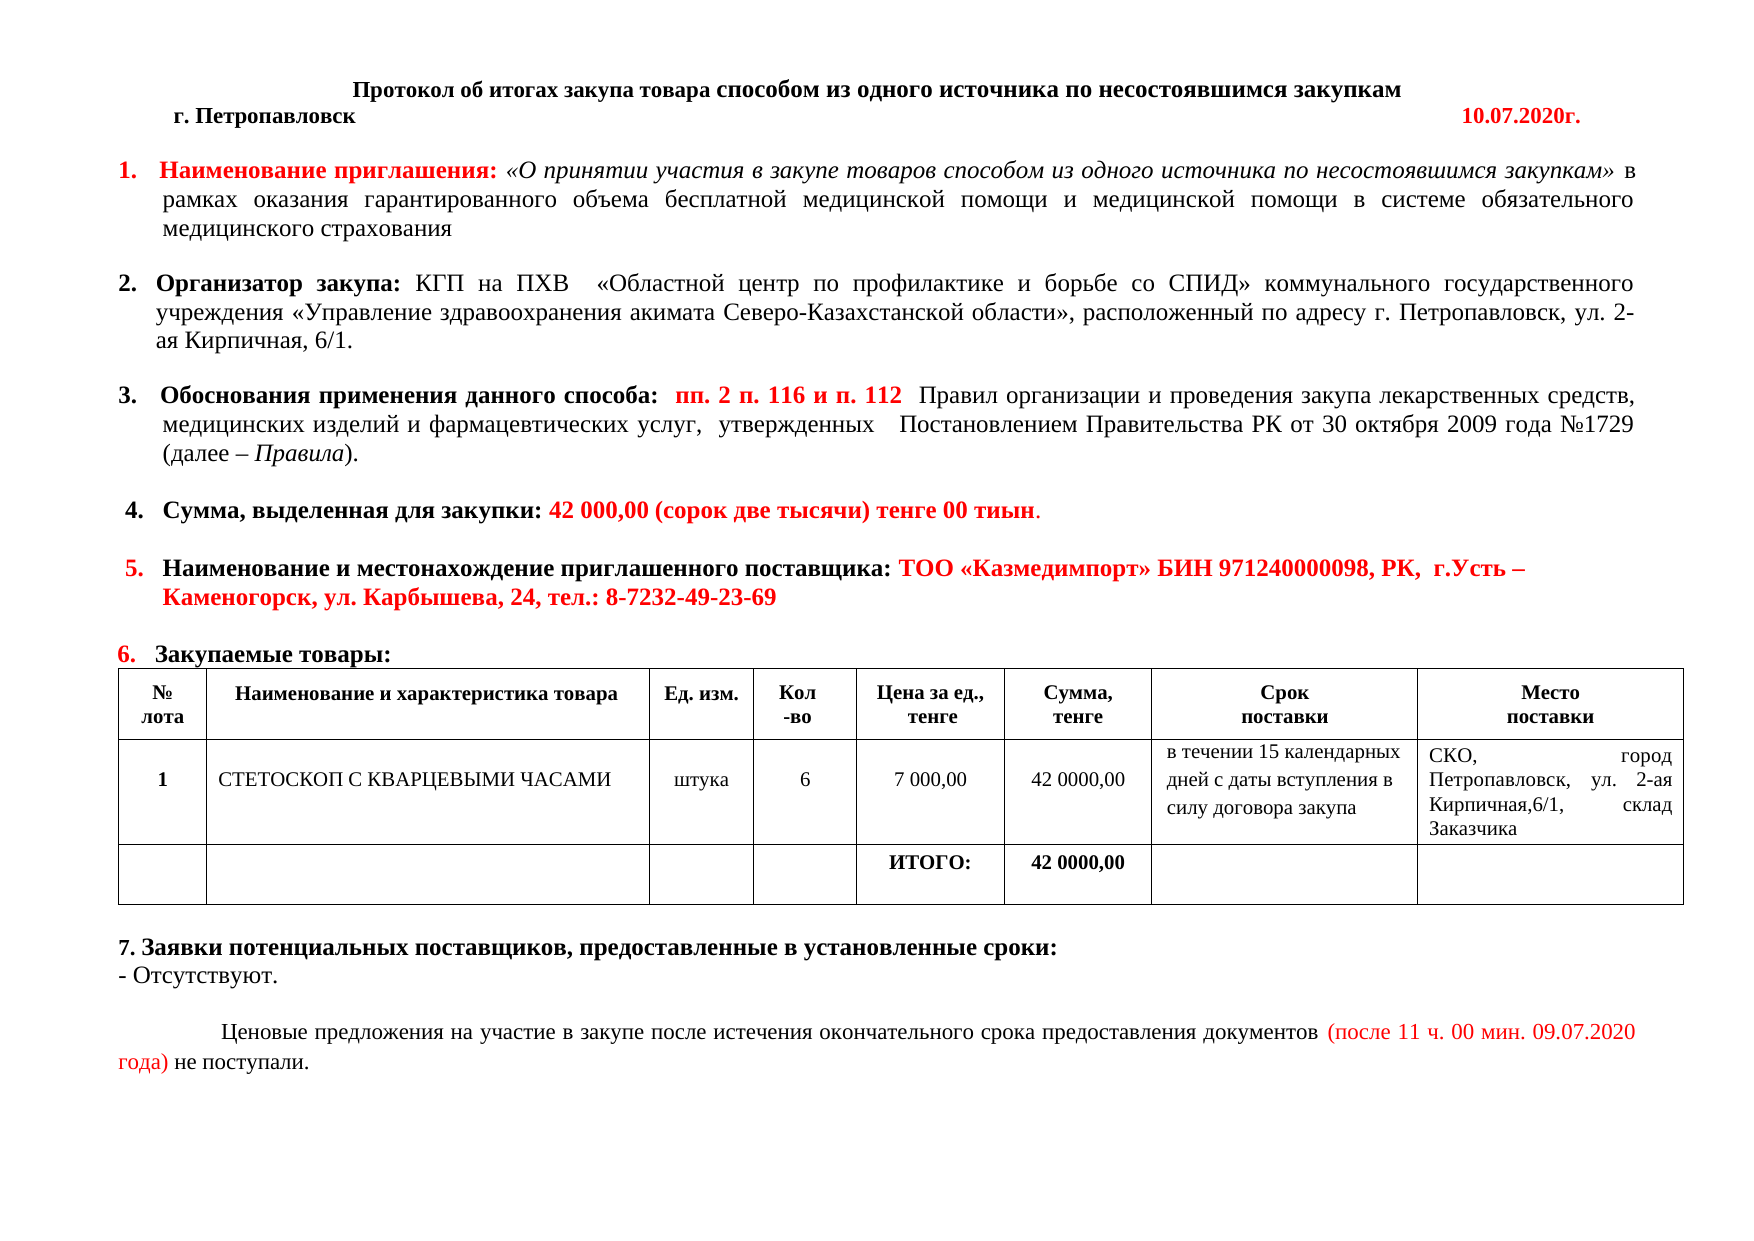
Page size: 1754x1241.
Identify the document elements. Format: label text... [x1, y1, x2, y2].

table_cell штука [650, 740, 753, 843]
table_header Наименование и характеристика товара [207, 669, 649, 738]
table_cell [754, 845, 856, 904]
table_cell СТЕТОСКОП С КВАРЦЕВЫМИ ЧАСАМИ [207, 740, 649, 843]
table_header Место поставки [1418, 669, 1683, 738]
table_cell СКО, город Петропавловск, ул. 2-ая Кирпичная,6/1, склад Заказчика [1418, 740, 1683, 843]
text - Отсутствуют. [118, 960, 1636, 989]
table_cell 7 000,00 [857, 740, 1004, 843]
table_cell 42 0000,00 [1005, 845, 1151, 904]
table_cell в течении 15 календарных дней с даты вступления в силу договора закупа [1152, 740, 1417, 843]
text 7. Заявки потенциальных поставщиков, предоставленные в установленные сроки: [118, 932, 1636, 960]
table_cell [650, 845, 753, 904]
table_header Цена за ед., тенге [857, 669, 1004, 738]
table_header Сумма, тенге [1005, 669, 1151, 738]
list Организатор закупа: КГП на ПХВ «Областной центр по профилактике и борьбе со СПИД» коммунального государственного учреждения «Управление здравоохранения акимата Северо-Казахстанской области», расположенный по адресу г. Петропавловск, ул. 2-ая Кирпичная, 6/1. [118, 268, 1636, 354]
table_cell 6 [754, 740, 856, 843]
table_header Ед. изм. [650, 669, 753, 738]
table_cell 1 [119, 740, 206, 843]
table_header Срок поставки [1152, 669, 1417, 738]
table_header № лота [119, 669, 206, 738]
table_header Кол -во [754, 669, 856, 738]
text Ценовые предложения на участие в закупе после истечения окончательного срока предоставления документов (после 11 ч. 00 мин. 09.07.2020 года) не поступали. [118, 1018, 1636, 1074]
list Сумма, выделенная для закупки: 42 000,00 (сорок две тысячи) тенге 00 тиын. [125, 496, 1636, 524]
list Наименование и местонахождение приглашенного поставщика: ТОО «Казмедимпорт» БИН 971240000098, РК, г.Усть – Каменогорск, ул. Карбышева, 24, тел.: 8-7232-49-23-69 [125, 553, 1636, 611]
table_cell [119, 845, 206, 904]
table_cell [1152, 845, 1417, 904]
table_cell 42 0000,00 [1005, 740, 1151, 843]
table_cell [1418, 845, 1683, 904]
text Протокол об итогах закупа товара способом из одного источника по несостоявшимся закупкам [118, 74, 1636, 103]
text г. Петропавловск 10.07.2020г. [118, 103, 1636, 129]
table_cell ИТОГО: [857, 845, 1004, 904]
text 1. Наименование приглашения: «О принятии участия в закупе товаров способом из одного источника по несостоявшимся закупкам» в рамках оказания гарантированного объема бесплатной медицинской помощи и медицинской помощи в системе обязательного медицинского страхования [118, 155, 1636, 242]
text 3. Обоснования применения данного способа: пп. 2 п. 116 и п. 112 Правил организации и проведения закупа лекарственных средств, медицинских изделий и фармацевтических услуг, утвержденных Постановлением Правительства РК от 30 октября 2009 года №1729 (далее – Правила). [118, 381, 1636, 467]
table_cell [207, 845, 649, 904]
list Закупаемые товары: [117, 639, 1636, 668]
